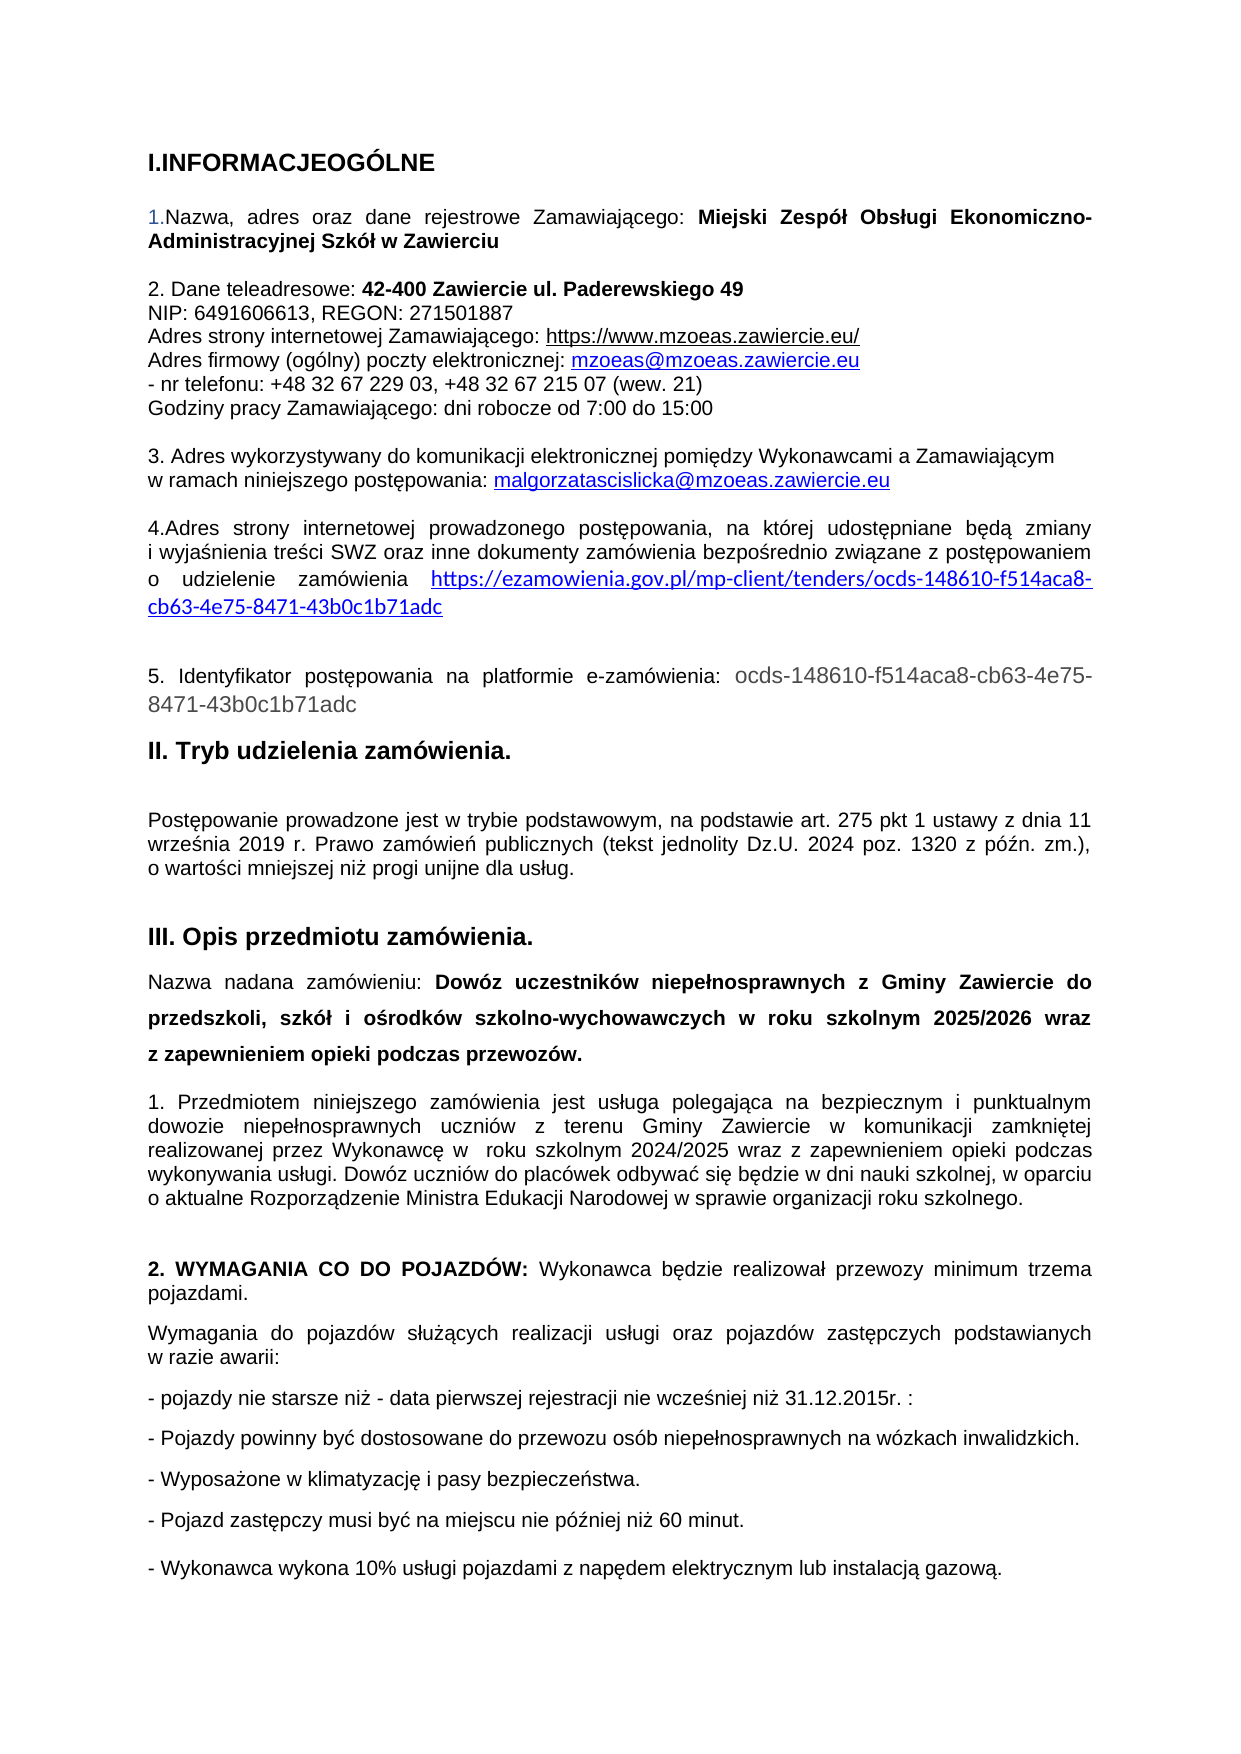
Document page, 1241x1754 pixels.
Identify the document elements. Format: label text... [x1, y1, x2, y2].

list Przedmiotem niniejszego zamówienia jest usługa polegająca na bezpiecznym i punktualnym dowozie niepełnosprawnych uczniów z terenu Gminy Zawiercie w komunikacji zamkniętej realizowanej przez Wykonawcę w roku szkolnym 2024/2025 wraz z zapewnieniem opieki podczas wykonywania usługi. Dowóz uczniów do placówek odbywać się będzie w dni nauki szkolnej, w oparciu o aktualne Rozporządzenie Ministra Edukacji Narodowej w sprawie organizacji roku szkolnego. [148, 1090, 1093, 1210]
list Adres strony internetowej Zamawiającego: https://www.mzoeas.zawiercie.eu/ [148, 324, 1093, 348]
text - Wykonawca wykona 10% usługi pojazdami z napędem elektrycznym lub instalacją gazową. [148, 1555, 1093, 1579]
text Godziny pracy Zamawiającego: dni robocze od 7:00 do 15:00 [148, 396, 1093, 420]
text - Pojazd zastępczy musi być na miejscu nie później niż 60 minut. [148, 1507, 1093, 1531]
text NIP: 6491606613, REGON: 271501887 [148, 300, 1093, 324]
text Wymagania do pojazdów służących realizacji usługi oraz pojazdów zastępczych podstawianych w razie awarii: [148, 1321, 1093, 1369]
text 4.Adres strony internetowej prowadzonego postępowania, na której udostępniane będą zmiany i wyjaśnienia treści SWZ oraz inne dokumenty zamówienia bezpośrednio związane z postępowaniem o udzielenie zamówienia https://ezamowienia.gov.pl/mp-client/tenders/ocds-148610-f514aca8-cb63-4e75-8471-43b0c1b71adc [148, 516, 1093, 620]
text Nazwa nadana zamówieniu: Dowóz uczestników niepełnosprawnych z Gminy Zawiercie do przedszkoli, szkół i ośrodków szkolno-wychowawczych w roku szkolnym 2025/2026 wraz z zapewnieniem opieki podczas przewozów. [148, 970, 1093, 1066]
text I.INFORMACJEOGÓLNE [148, 148, 1093, 176]
text Postępowanie prowadzone jest w trybie podstawowym, na podstawie art. 275 pkt 1 ustawy z dnia 11 września 2019 r. Prawo zamówień publicznych (tekst jednolity Dz.U. 2024 poz. 1320 z późn. zm.), o wartości mniejszej niż progi unijne dla usług. [148, 808, 1093, 879]
text II. Tryb udzielenia zamówienia. [148, 736, 1093, 765]
text - Pojazdy powinny być dostosowane do przewozu osób niepełnosprawnych na wózkach inwalidzkich. [148, 1426, 1093, 1450]
text 2. WYMAGANIA CO DO POJAZDÓW: Wykonawca będzie realizował przewozy minimum trzema pojazdami. [148, 1256, 1093, 1304]
text III. Opis przedmiotu zamówienia. [148, 922, 1093, 951]
text - Wyposażone w klimatyzację i pasy bezpieczeństwa. [148, 1467, 1093, 1491]
text 3. Adres wykorzystywany do komunikacji elektronicznej pomiędzy Wykonawcami a Zamawiającym w ramach niniejszego postępowania: malgorzatascislicka@mzoeas.zawiercie.eu [148, 444, 1093, 492]
text - pojazdy nie starsze niż - data pierwszej rejestracji nie wcześniej niż 31.12.2015r. : [148, 1386, 1093, 1409]
text Adres firmowy (ogólny) poczty elektronicznej: mzoeas@mzoeas.zawiercie.eu [148, 348, 1093, 372]
subtitle 1.Nazwa, adres oraz dane rejestrowe Zamawiającego: Miejski Zespół Obsługi Ekonomiczno-Administracyjnej Szkół w Zawierciu [148, 204, 1093, 252]
text 2. Dane teleadresowe: 42-400 Zawiercie ul. Paderewskiego 49 [148, 276, 1093, 300]
text - nr telefonu: +48 32 67 229 03, +48 32 67 215 07 (wew. 21) [148, 372, 1093, 396]
text 5. Identyfikator postępowania na platformie e-zamówienia: ocds-148610-f514aca8-cb63-4e75-8471-43b0c1b71adc [148, 662, 1093, 717]
